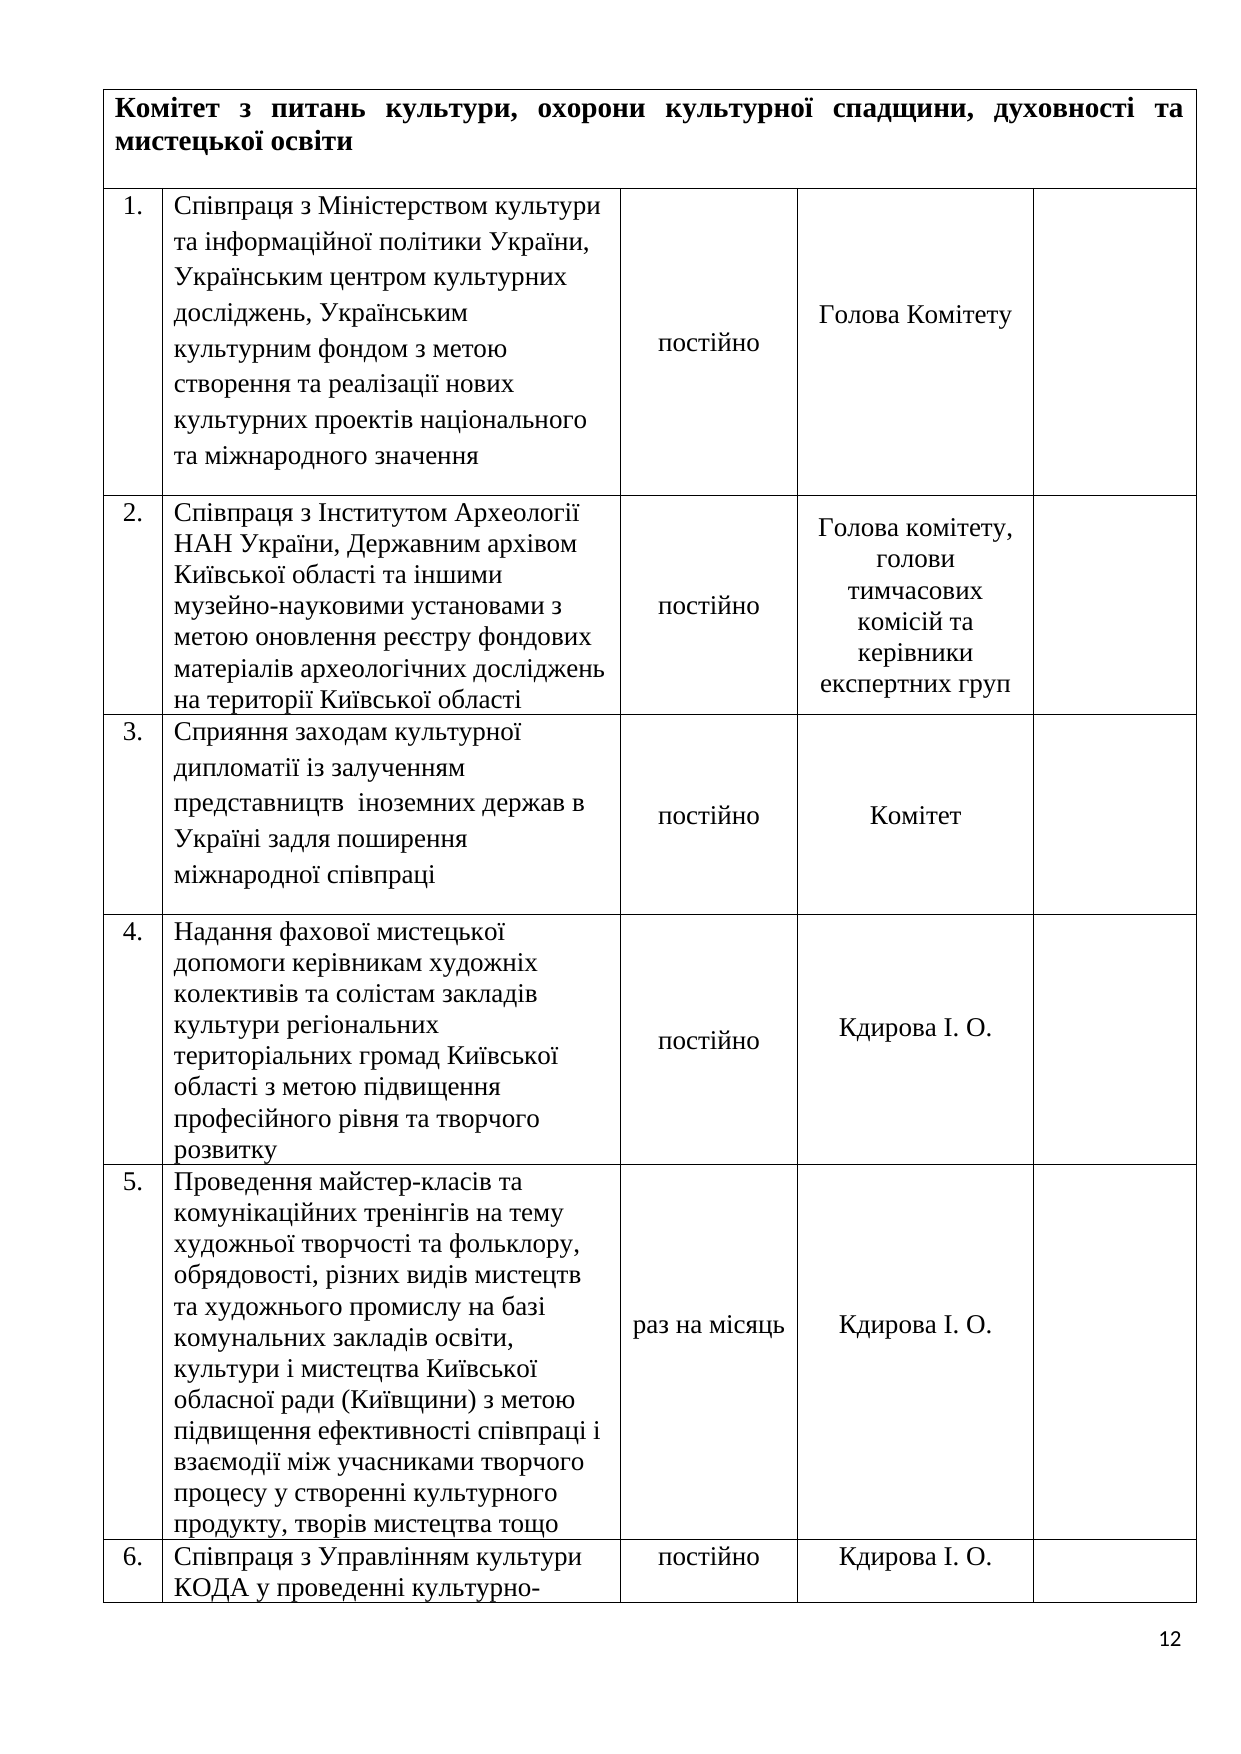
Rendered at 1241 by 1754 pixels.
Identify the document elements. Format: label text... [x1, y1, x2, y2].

table_cell [1034, 715, 1196, 914]
table_cell 3. [104, 715, 162, 914]
table_cell [1034, 496, 1196, 714]
table_cell Комітет з питань культури, охорони культурної спадщини, духовності та мистецької освіти [104, 90, 1196, 188]
table_cell Голова комітету, голови тимчасових комісій та керівники експертних груп [798, 496, 1033, 714]
table_cell 2. [104, 496, 162, 714]
table_cell Кдирова І. О. [798, 915, 1033, 1164]
table_cell 4. [104, 915, 162, 1164]
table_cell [163, 1540, 620, 1602]
table_cell Кдирова І. О. [798, 1165, 1033, 1539]
table_cell Проведення майстер-класів та комунікаційних тренінгів на тему художньої творчості та фольклору, обрядовості, різних видів мистецтв та художнього промислу на базі комунальних закладів освіти, культури і мистецтва Київської обласної ради (Київщини) з метою підвищення ефективності співпраці і взаємодії між учасниками творчого процесу у створенні культурного продукту, творів мистецтва тощо [163, 1165, 620, 1539]
table_cell Співпраця з Інститутом Археології НАН України, Державним архівом Київської області та іншими музейно-науковими установами з метою оновлення реєстру фондових матеріалів археологічних досліджень на території Київської області [163, 496, 620, 714]
table_cell [1034, 1540, 1196, 1602]
table_cell Голова Комітету [798, 189, 1033, 495]
table_cell Комітет [798, 715, 1033, 914]
table_cell постійно [621, 715, 797, 914]
table_cell 1. [104, 189, 162, 495]
table_cell Надання фахової мистецької допомоги керівникам художніх колективів та солістам закладів культури регіональних територіальних громад Київської області з метою підвищення професійного рівня та творчого розвитку [163, 915, 620, 1164]
table_cell 6. [104, 1540, 162, 1602]
table_cell постійно [621, 496, 797, 714]
table_cell раз на місяць [621, 1165, 797, 1539]
table_cell постійно [621, 189, 797, 495]
table_cell Кдирова І. О. [798, 1540, 1033, 1602]
table_cell постійно [621, 1540, 797, 1602]
table_cell [1034, 915, 1196, 1164]
table_cell [1034, 189, 1196, 495]
table_cell Сприяння заходам культурної дипломатії із залученням представництв іноземних держав в Україні задля поширення міжнародної співпраці [163, 715, 620, 914]
table_cell постійно [621, 915, 797, 1164]
table_cell Співпраця з Міністерством культури та інформаційної політики України, Українським центром культурних досліджень, Українським культурним фондом з метою створення та реалізації нових культурних проектів національного та міжнародного значення [163, 189, 620, 495]
table_cell 5. [104, 1165, 162, 1539]
table_cell [1034, 1165, 1196, 1539]
